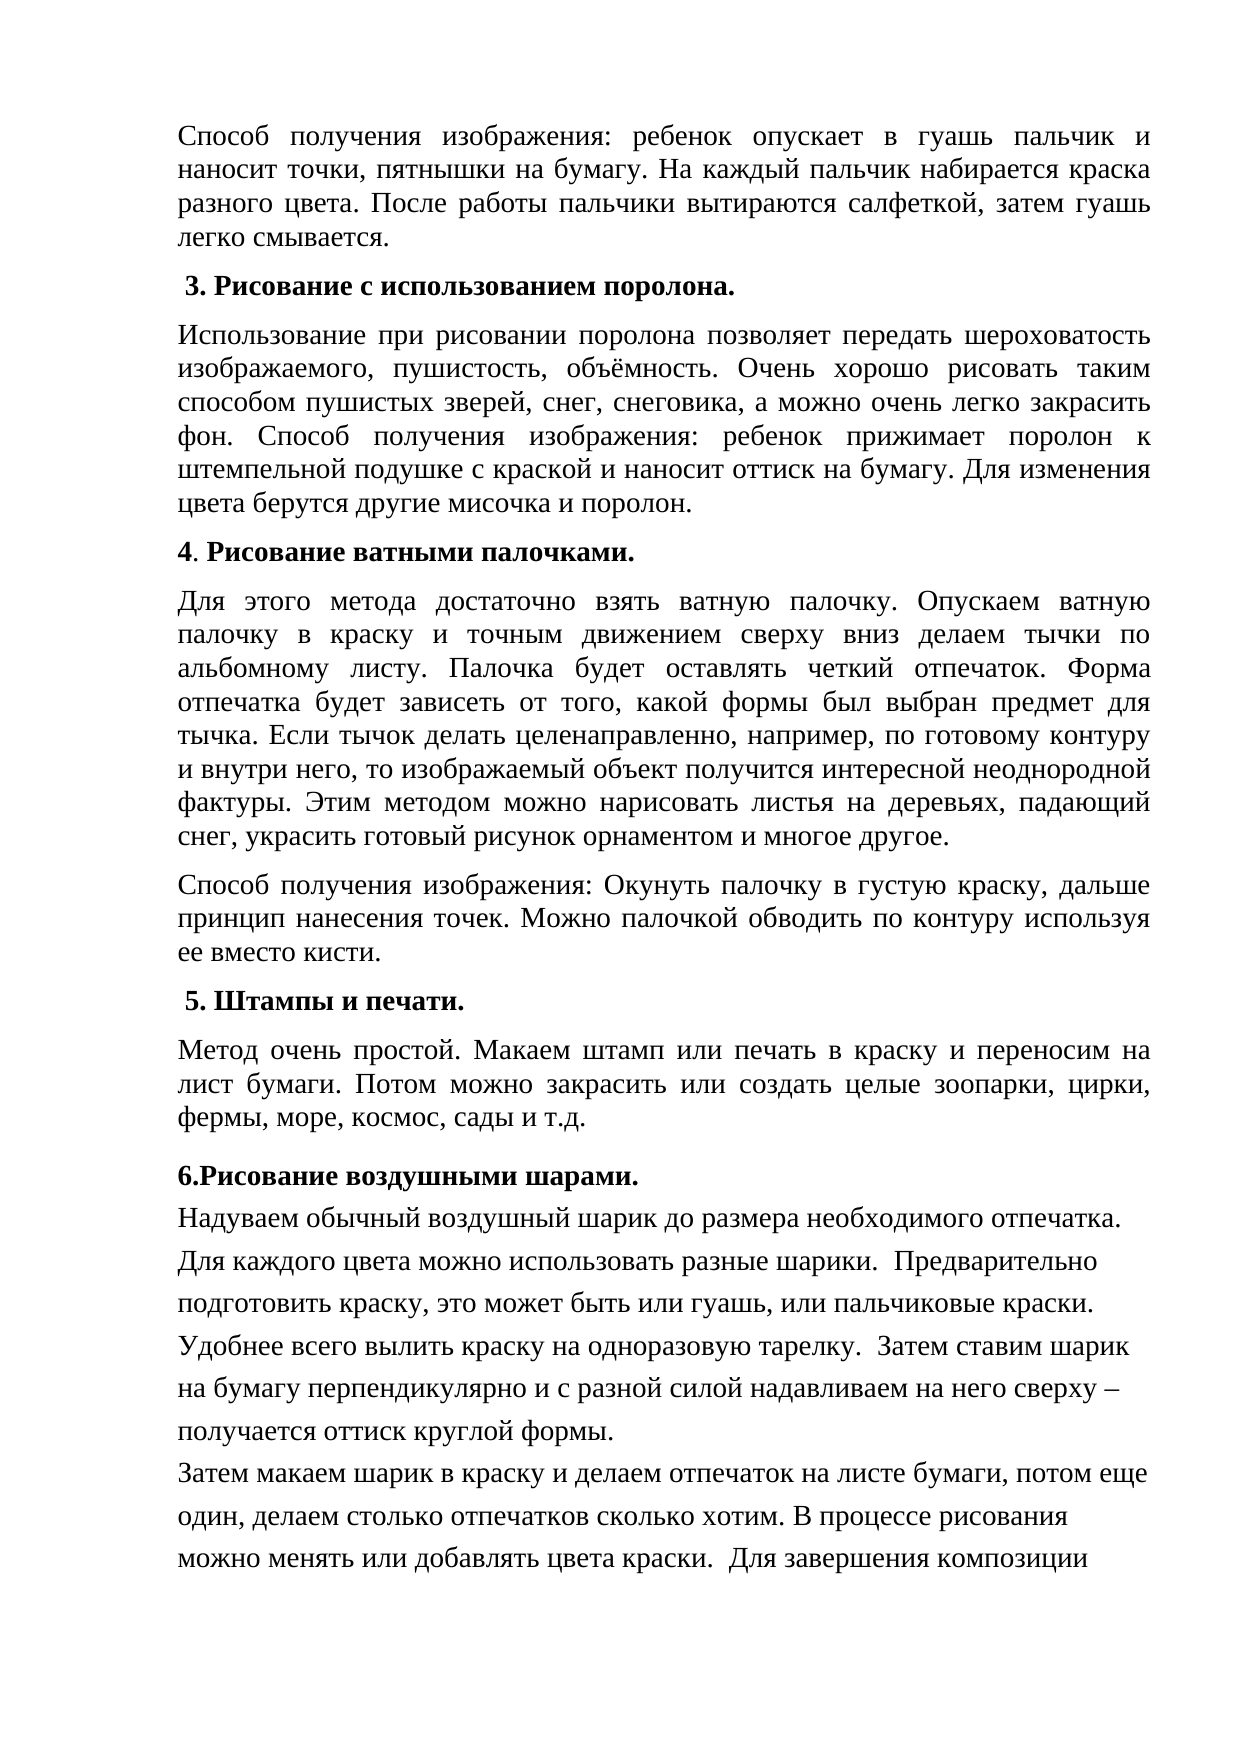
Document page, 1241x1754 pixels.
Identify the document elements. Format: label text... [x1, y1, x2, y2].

text 6.Рисование воздушными шарами. [177, 1149, 1152, 1191]
text Способ получения изображения: ребенок опускает в гуашь пальчик и наносит точки, пятнышки на бумагу. На каждый пальчик набирается краска разного цвета. После работы пальчики вытираются салфеткой, затем гуашь легко смывается. [177, 118, 1152, 252]
text Метод очень простой. Макаем штамп или печать в краску и переносим на лист бумаги. Потом можно закрасить или создать целые зоопарки, цирки, фермы, море, космос, сады и т.д. [177, 1032, 1152, 1133]
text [177, 1446, 1152, 1574]
text Способ получения изображения: Окунуть палочку в густую краску, дальше принцип нанесения точек. Можно палочкой обводить по контуру используя ее вместо кисти. [177, 867, 1152, 968]
text Надуваем обычный воздушный шарик до размера необходимого отпечатка. Для каждого цвета можно использовать разные шарики. Предварительно подготовить краску, это может быть или гуашь, или пальчиковые краски. Удобнее всего вылить краску на одноразовую тарелку. Затем ставим шарик на бумагу перпендикулярно и с разной силой надавливаем на него сверху – получается оттиск круглой формы. [177, 1191, 1152, 1446]
text Использование при рисовании поролона позволяет передать шероховатость изображаемого, пушистость, объёмность. Очень хорошо рисовать таким способом пушистых зверей, снег, снеговика, а можно очень легко закрасить фон. Способ получения изображения: ребенок прижимает поролон к штемпельной подушке с краской и наносит оттиск на бумагу. Для изменения цвета берутся другие мисочка и поролон. [177, 317, 1152, 518]
text Для этого метода достаточно взять ватную палочку. Опускаем ватную палочку в краску и точным движением сверху вниз делаем тычки по альбомному листу. Палочка будет оставлять четкий отпечаток. Форма отпечатка будет зависеть от того, какой формы был выбран предмет для тычка. Если тычок делать целенаправленно, например, по готовому контуру и внутри него, то изображаемый объект получится интересной неоднородной фактуры. Этим методом можно нарисовать листья на деревьях, падающий снег, украсить готовый рисунок орнаментом и многое другое. [177, 583, 1152, 851]
text 3. Рисование с использованием поролона. [177, 268, 1152, 301]
text 4. Рисование ватными палочками. [177, 534, 1152, 567]
text 5. Штампы и печати. [177, 983, 1152, 1017]
